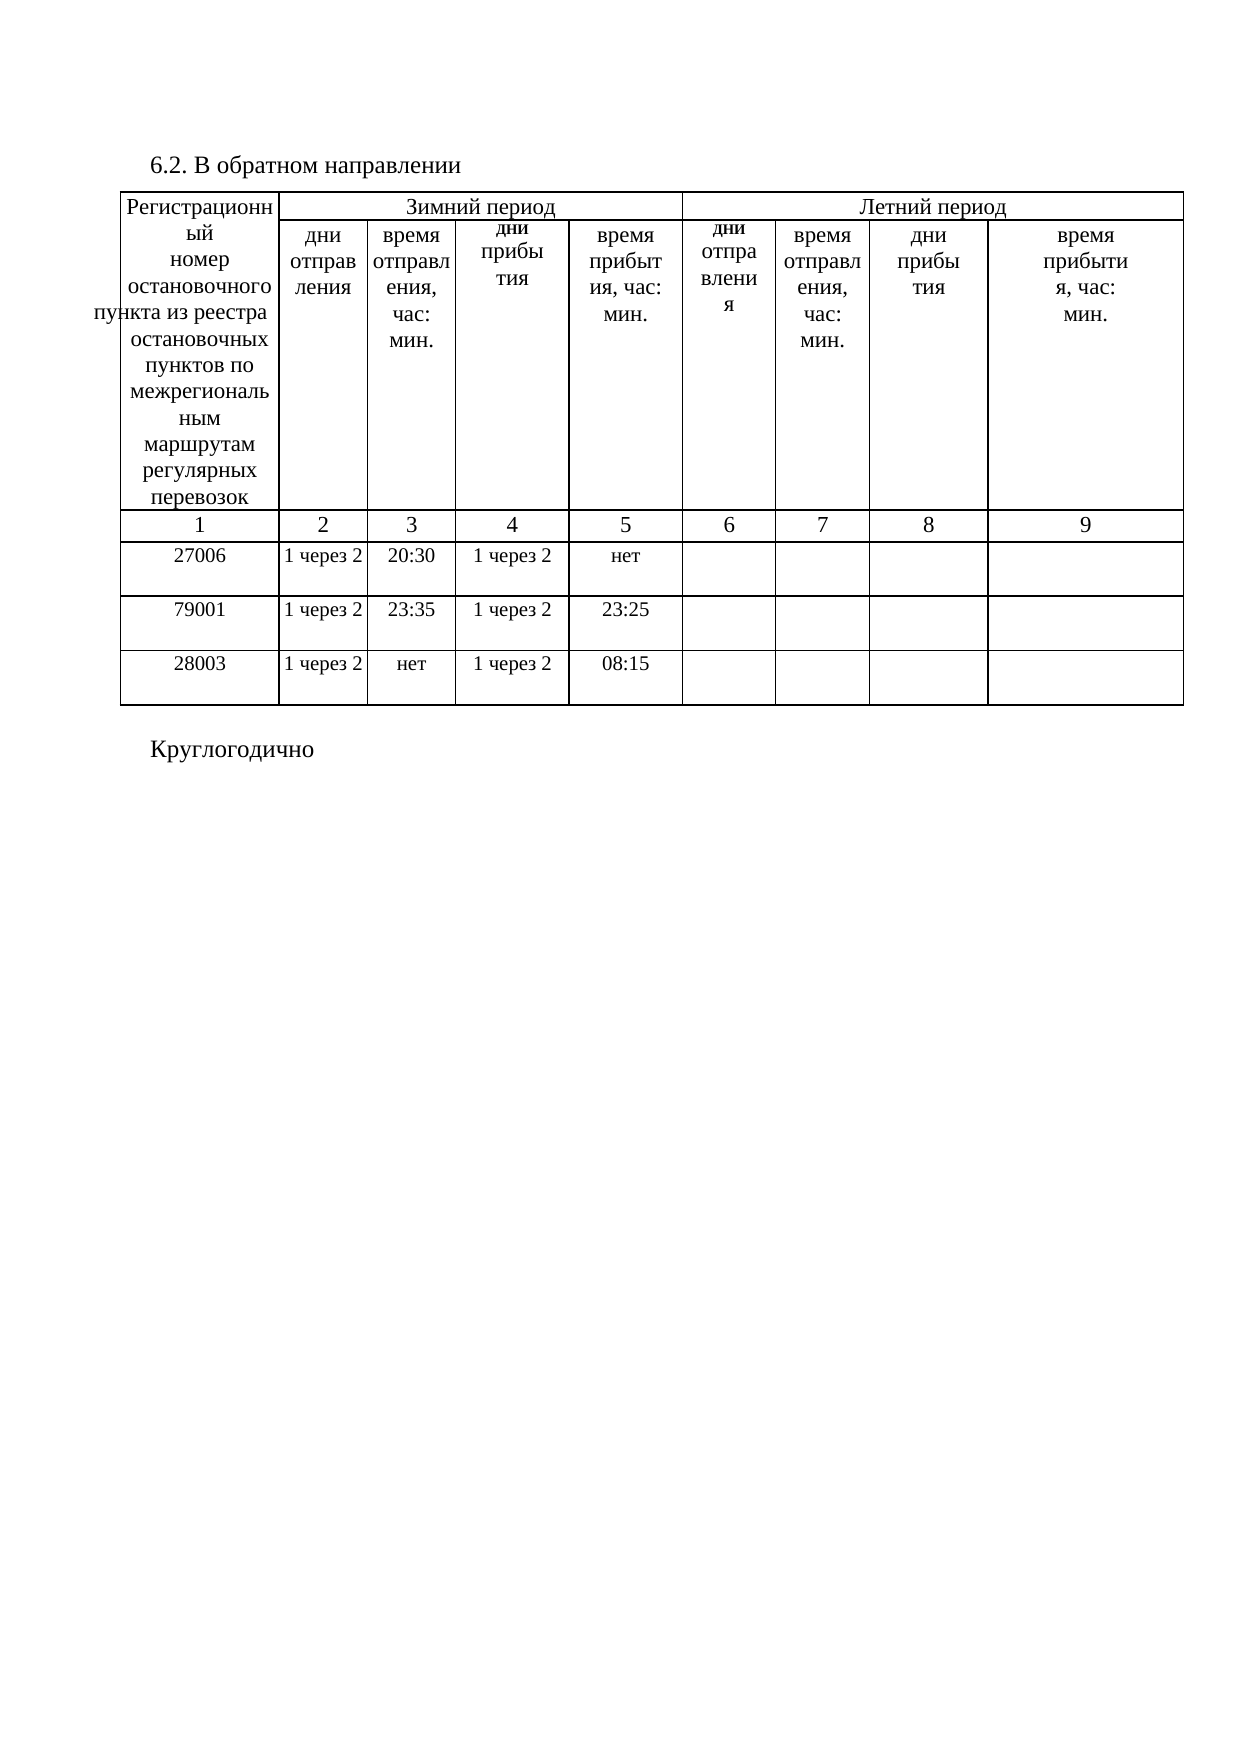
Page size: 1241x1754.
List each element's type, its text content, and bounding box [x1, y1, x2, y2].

table_cell 79001 [121, 597, 278, 650]
table_cell [776, 651, 869, 704]
table_cell 1 через 2 [280, 597, 367, 650]
table_cell 28003 [121, 651, 278, 704]
table_cell [989, 543, 1183, 595]
table_cell [870, 651, 987, 704]
table_cell [989, 597, 1183, 650]
table_header Зимний период [280, 193, 682, 219]
table_cell 9 [989, 511, 1183, 541]
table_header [121, 193, 278, 509]
table_cell нет [368, 651, 455, 704]
table_cell дни прибы тия [870, 221, 987, 509]
table_cell 6 [683, 511, 775, 541]
table_cell [776, 543, 869, 595]
table_cell ДНИ отпра влени я [683, 221, 775, 509]
table_cell [870, 597, 987, 650]
text 6.2. В обратном направлении [150, 150, 1090, 179]
table_cell 1 через 2 [456, 597, 568, 650]
table_cell 3 [368, 511, 455, 541]
table_cell 23:25 [570, 597, 682, 650]
table_cell время отправл ения, час: мин. [776, 221, 869, 509]
table_cell [870, 543, 987, 595]
table_cell время прибыт ия, час: мин. [570, 221, 682, 509]
table_cell 8 [870, 511, 987, 541]
table_cell 1 через 2 [456, 543, 568, 595]
table_cell 5 [570, 511, 682, 541]
table_cell 23:35 [368, 597, 455, 650]
table_cell [776, 597, 869, 650]
table_cell нет [570, 543, 682, 595]
table_cell 4 [456, 511, 568, 541]
table_cell 2 [280, 511, 367, 541]
table_cell [683, 597, 775, 650]
table_cell 20:30 [368, 543, 455, 595]
table_cell 1 через 2 [456, 651, 568, 704]
table_cell 27006 [121, 543, 278, 595]
table_cell ДНИ прибы тия [456, 221, 568, 509]
table_cell 08:15 [570, 651, 682, 704]
table_cell время прибыти я, час: мин. [989, 221, 1183, 509]
table_cell [683, 651, 775, 704]
table_cell 1 через 2 [280, 651, 367, 704]
table_cell [683, 543, 775, 595]
table_cell 1 через 2 [280, 543, 367, 595]
table_cell 7 [776, 511, 869, 541]
table_cell [989, 651, 1183, 704]
table_cell 1 [121, 511, 278, 541]
table_cell время отправл ения, час: мин. [368, 221, 455, 509]
text Круглогодично [150, 734, 1090, 763]
table_header Летний период [683, 193, 1183, 219]
table_cell дни отправ ления [280, 221, 367, 509]
